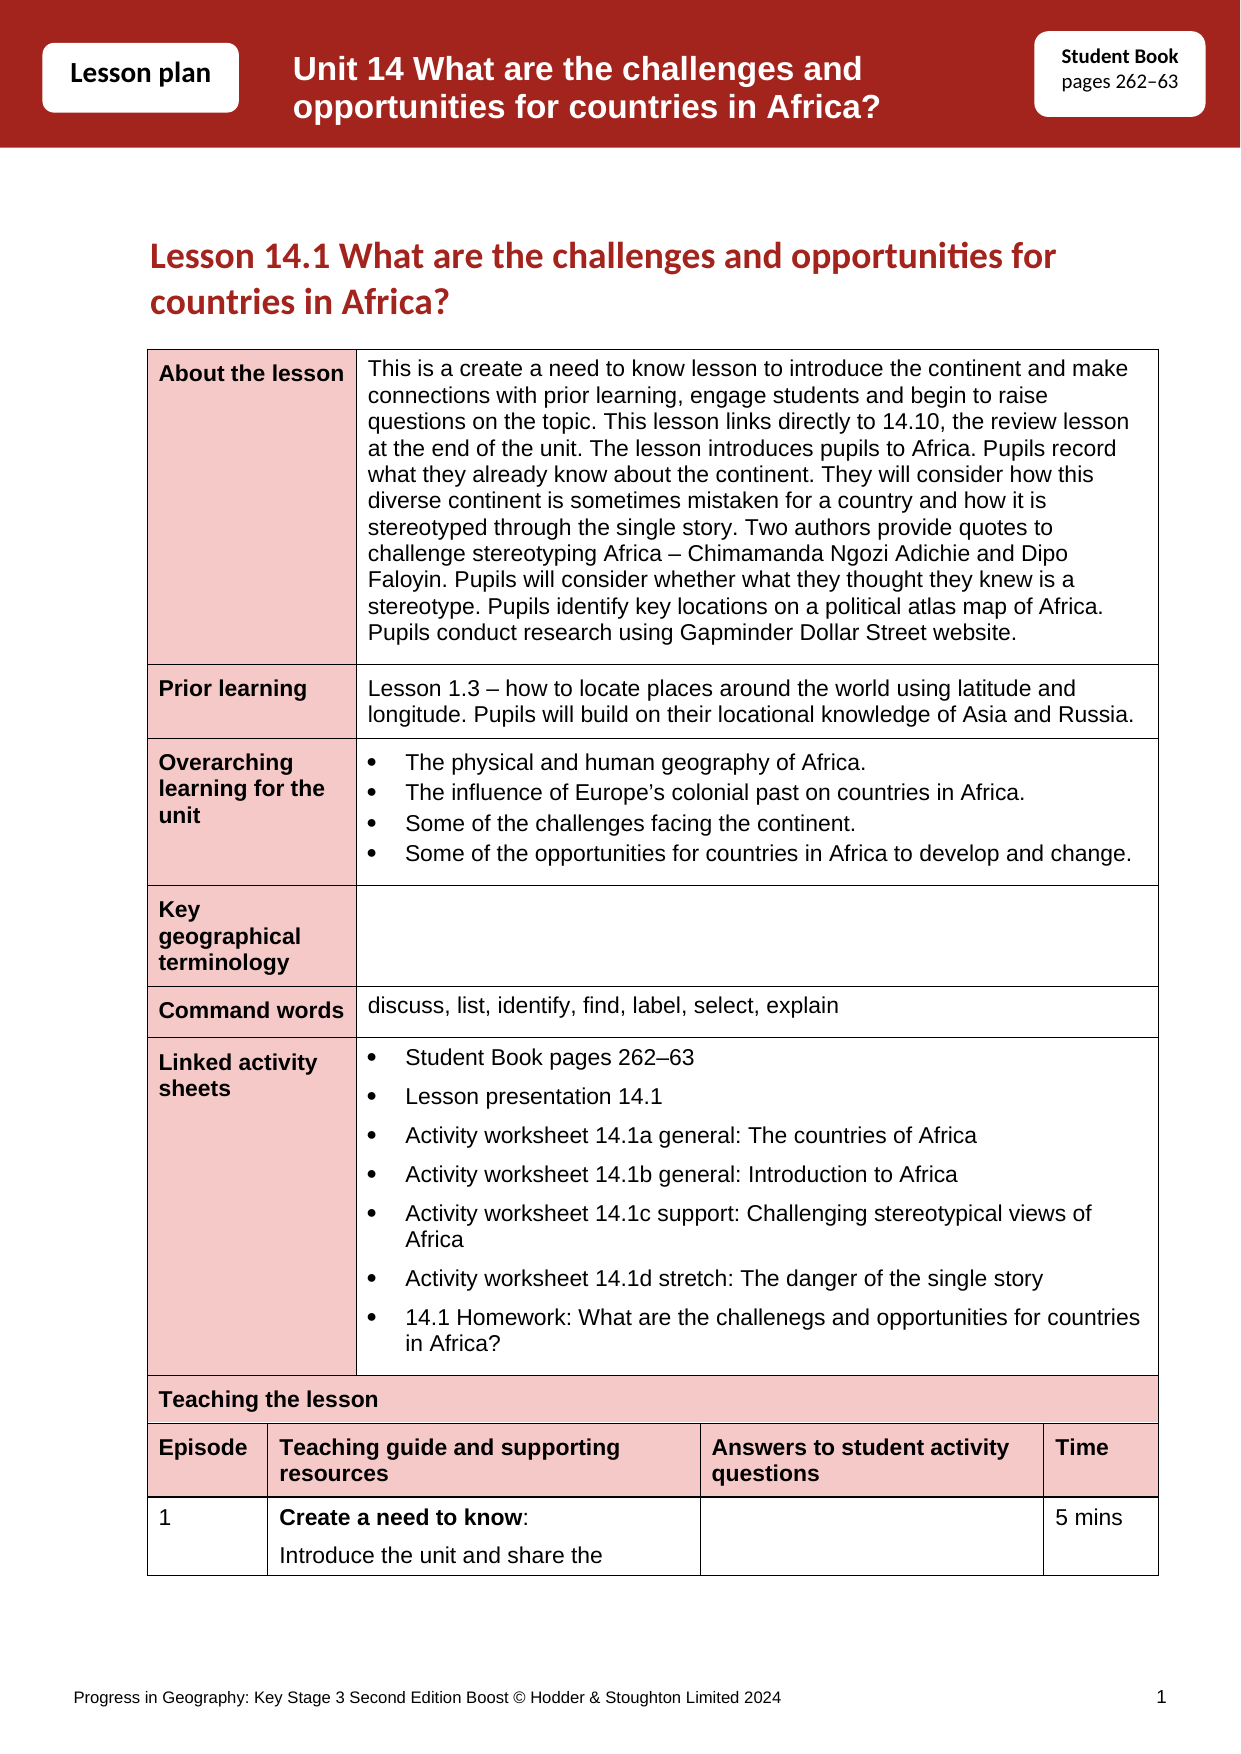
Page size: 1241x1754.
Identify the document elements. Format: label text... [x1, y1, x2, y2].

table_cell Linked activity sheets [148, 1038, 356, 1375]
table_cell Answers to student activity questions [701, 1424, 1043, 1496]
table_cell Prior learning [148, 665, 356, 738]
table_cell 5 mins [1044, 1498, 1158, 1574]
table_header About the lesson [148, 350, 356, 664]
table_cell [268, 1498, 700, 1574]
table_cell Teaching the lesson [148, 1376, 1158, 1422]
table_cell [357, 886, 1158, 986]
table_cell The physical and human geography of Africa. The influence of Europe’s colonial past on countries in Africa. Some of the challenges facing the continent. Some of the opportunities for countries in Africa to develop and change. [357, 739, 1158, 885]
table_cell 1 [148, 1498, 267, 1574]
table_header This is a create a need to know lesson to introduce the continent and make connections with prior learning, engage students and begin to raise questions on the topic. This lesson links directly to 14.10, the review lesson at the end of the unit. The lesson introduces pupils to Africa. Pupils record what they already know about the continent. They will consider how this diverse continent is sometimes mistaken for a country and how it is stereotyped through the single story. Two authors provide quotes to challenge stereotyping Africa – Chimamanda Ngozi Adichie and Dipo Faloyin. Pupils will consider whether what they thought they knew is a stereotype. Pupils identify key locations on a political atlas map of Africa. Pupils conduct research using Gapminder Dollar Street website. [357, 350, 1158, 664]
table_cell discuss, list, identify, find, label, select, explain [357, 987, 1158, 1037]
table_cell Episode [148, 1424, 267, 1496]
text Lesson 14.1 What are the challenges and opportunities for countries in Africa? [150, 232, 1090, 323]
table_cell Overarching learning for the unit [148, 739, 356, 885]
table_cell [701, 1498, 1043, 1574]
table_cell Lesson 1.3 – how to locate places around the world using latitude and longitude. Pupils will build on their locational knowledge of Asia and Russia. [357, 665, 1158, 738]
table_cell Student Book pages 262–63 Lesson presentation 14.1 Activity worksheet 14.1a general: The countries of Africa Activity worksheet 14.1b general: Introduction to Africa Activity worksheet 14.1c support: Challenging stereotypical views of Africa Activity worksheet 14.1d stretch: The danger of the single story 14.1 Homework: What are the challenegs and opportunities for countries in Africa? [357, 1038, 1158, 1375]
table_cell Teaching guide and supporting resources [268, 1424, 700, 1496]
table_cell Key geographical terminology [148, 886, 356, 986]
table_cell Time [1044, 1424, 1158, 1496]
table_cell Command words [148, 987, 356, 1037]
